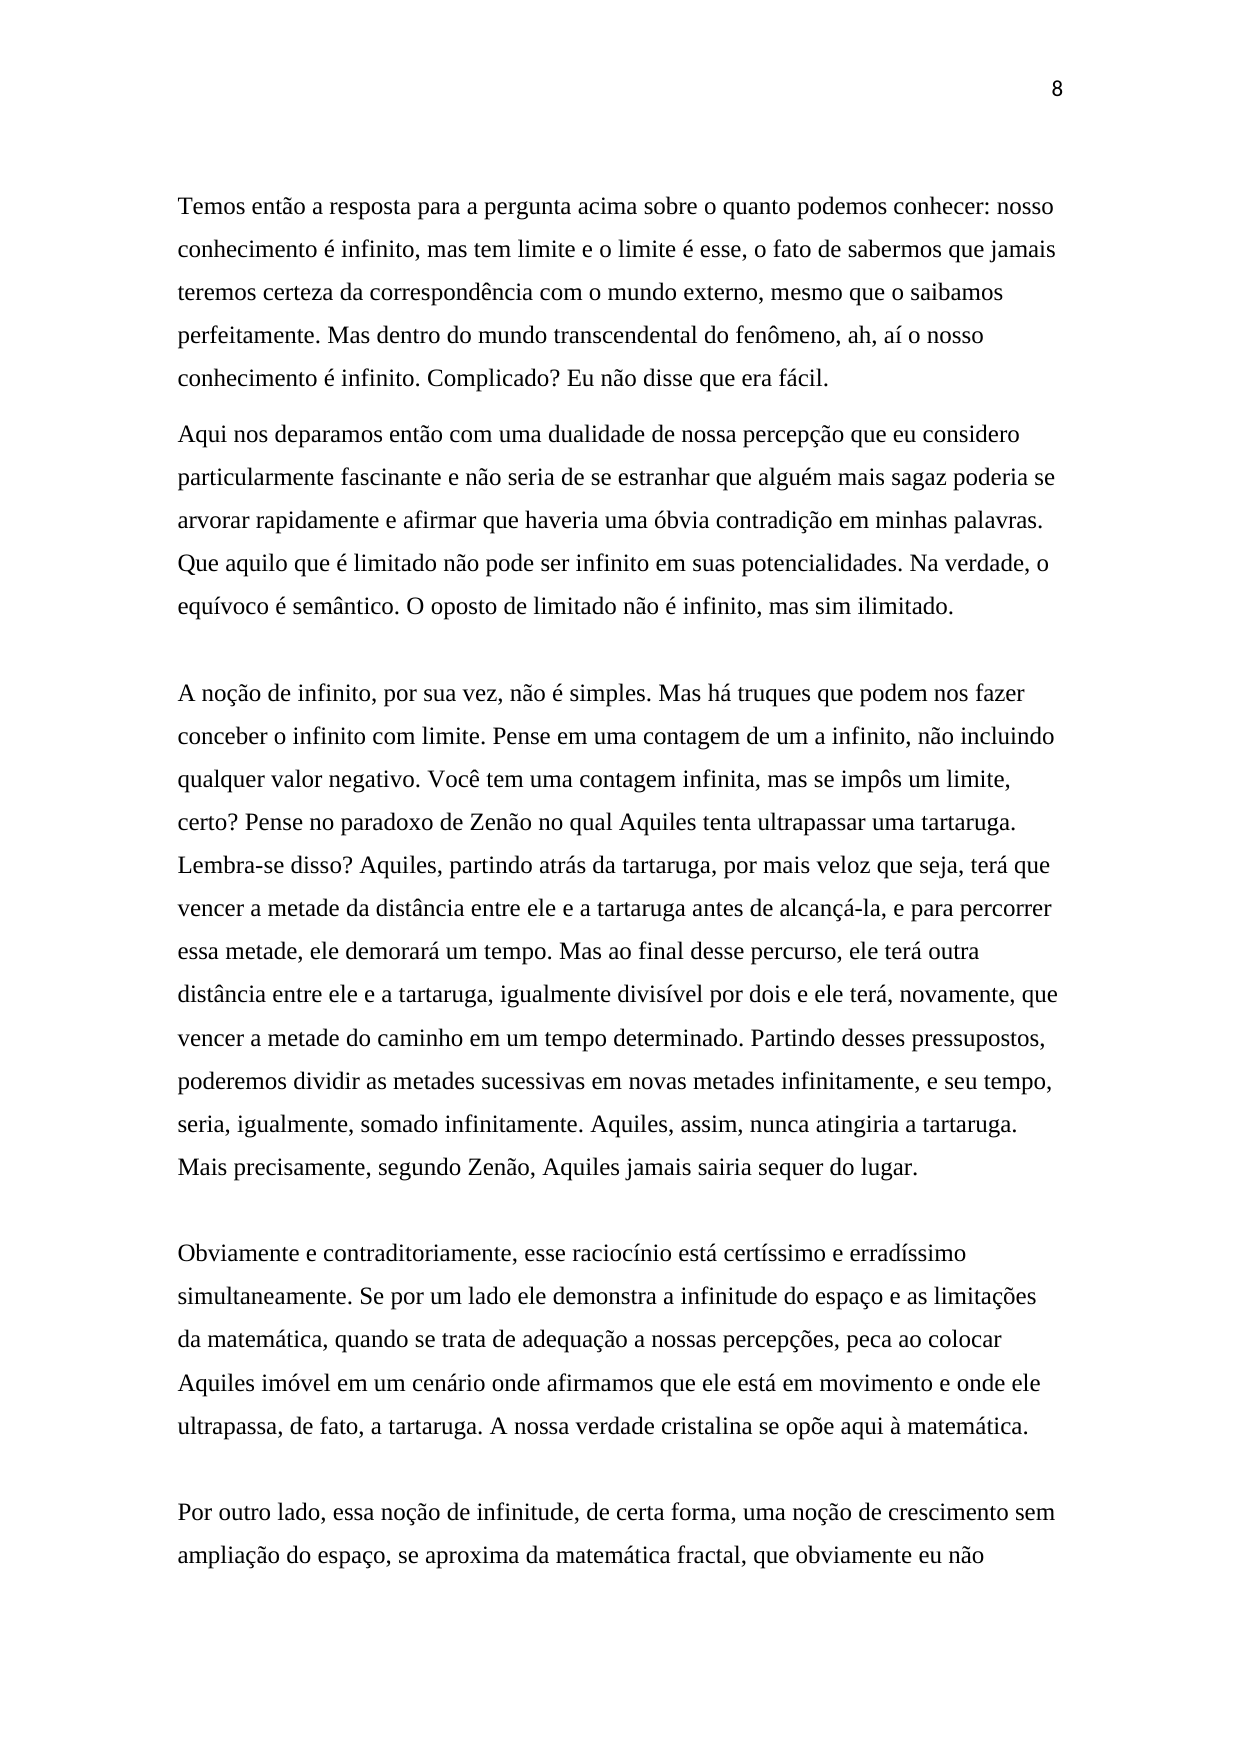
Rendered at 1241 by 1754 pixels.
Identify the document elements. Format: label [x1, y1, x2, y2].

text [177, 419, 1063, 1569]
text [177, 148, 1063, 392]
